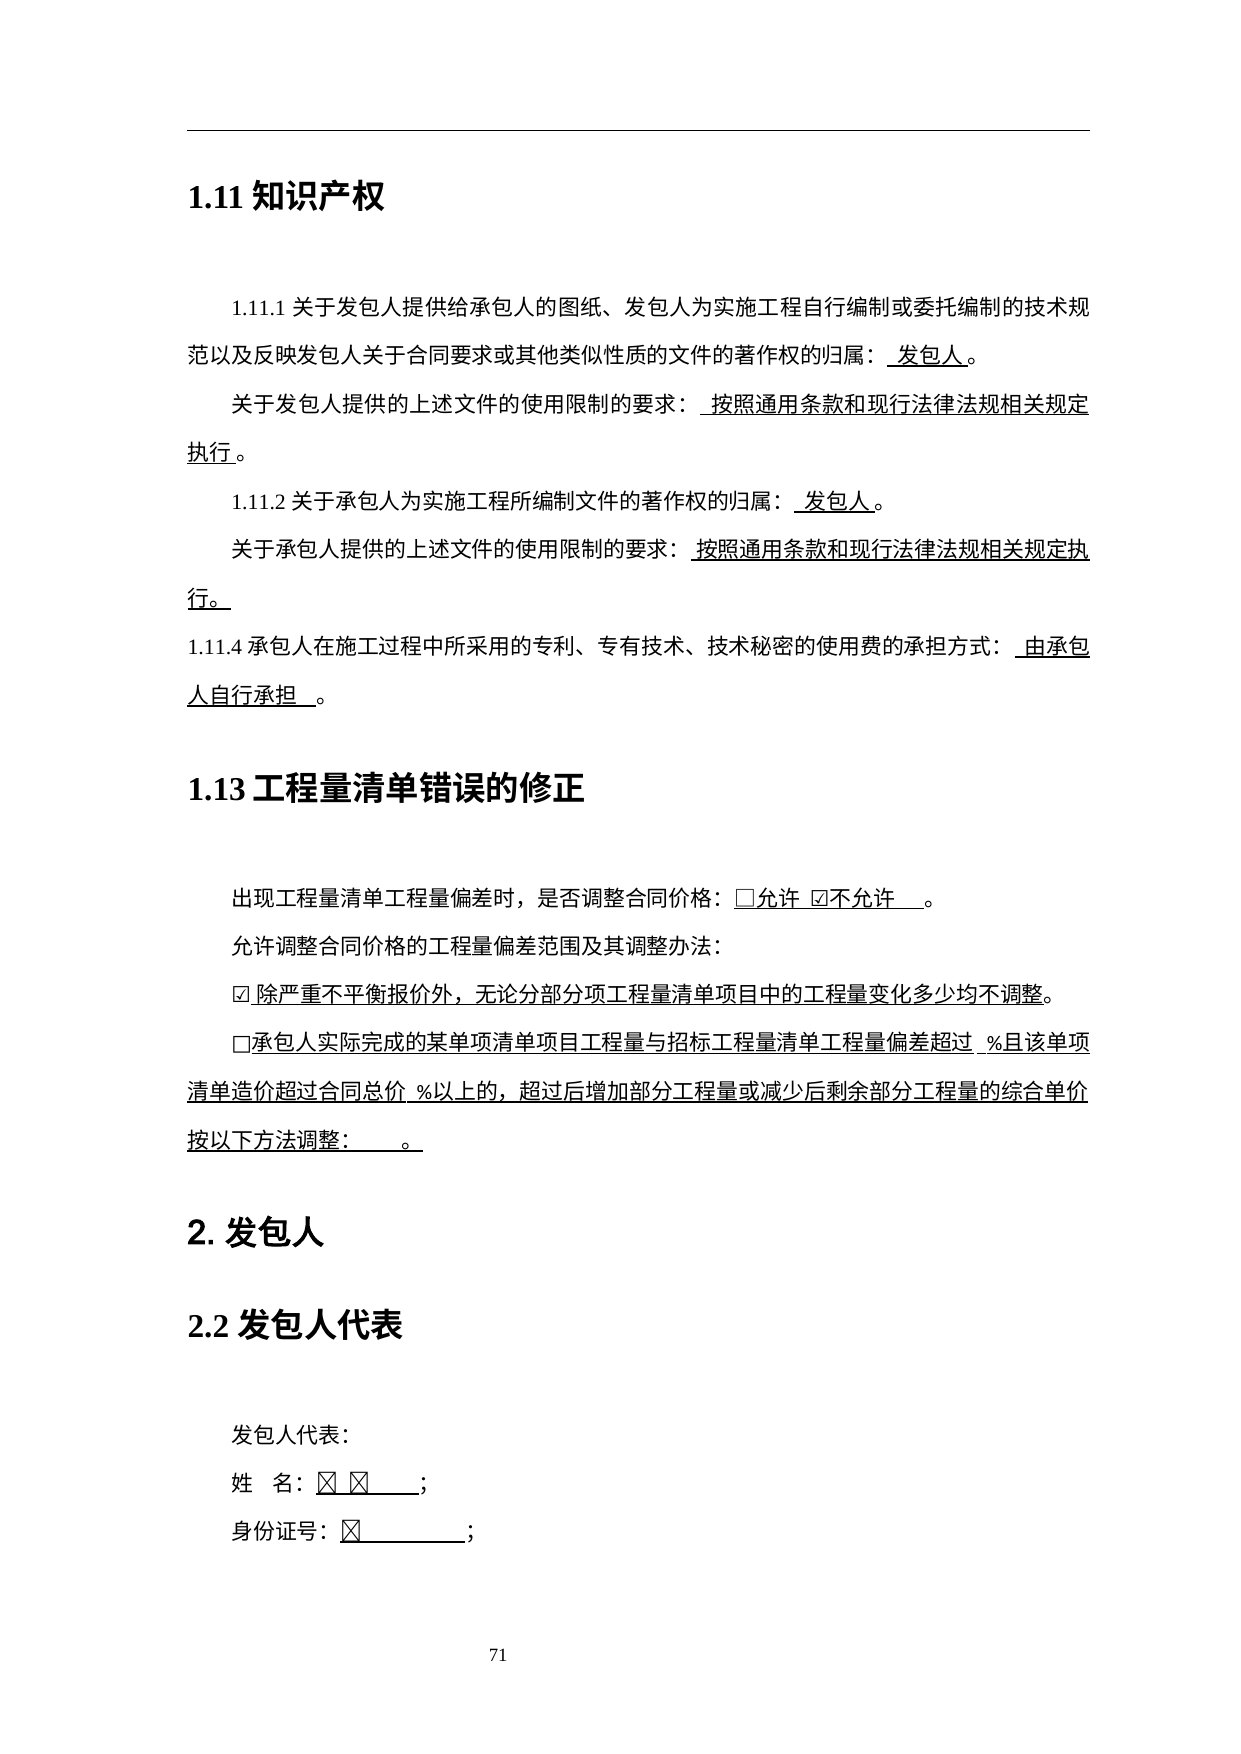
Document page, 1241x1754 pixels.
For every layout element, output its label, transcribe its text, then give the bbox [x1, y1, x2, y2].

text ☑ 除严重不平衡报价外，无论分部分项工程量清单项目中的工程量变化多少均不调整。 [187, 977, 1090, 1009]
subtitle 1.13工程量清单错误的修正 [187, 753, 1090, 818]
text 关于发包人提供的上述文件的使用限制的要求： 按照通用条款和现行法律法规相关规定执行 。 [187, 386, 1090, 467]
subtitle 2. 发包人 [187, 1198, 1090, 1263]
text 身份证号： ； [187, 1514, 1090, 1546]
text 1.11.2 关于承包人为实施工程所编制文件的著作权的归属： 发包人 。 [187, 483, 1090, 516]
text 发包人代表： [187, 1417, 1090, 1450]
text 1.11.4 承包人在施工过程中所采用的专利、专有技术、技术秘密的使用费的承担方式： 由承包人自行承担 。 [187, 629, 1090, 710]
text 允许调整合同价格的工程量偏差范围及其调整办法： [187, 928, 1090, 961]
text 出现工程量清单工程量偏差时，是否调整合同价格：□允许 ☑不允许 。 [187, 880, 1090, 913]
text 关于承包人提供的上述文件的使用限制的要求： 按照通用条款和现行法律法规相关规定执行。 [187, 532, 1090, 613]
subtitle 2.2 发包人代表 [187, 1290, 1090, 1355]
text 姓 名：  ； [187, 1466, 1090, 1498]
text □承包人实际完成的某单项清单项目工程量与招标工程量清单工程量偏差超过 %且该单项清单造价超过合同总价 %以上的，超过后增加部分工程量或减少后剩余部分工程量的综合单价按以下方法调整： 。 [187, 1025, 1090, 1155]
text 1.11.1 关于发包人提供给承包人的图纸、发包人为实施工程自行编制或委托编制的技术规范以及反映发包人关于合同要求或其他类似性质的文件的著作权的归属： 发包人 。 [187, 289, 1090, 370]
subtitle 1.11 知识产权 [187, 162, 1090, 227]
